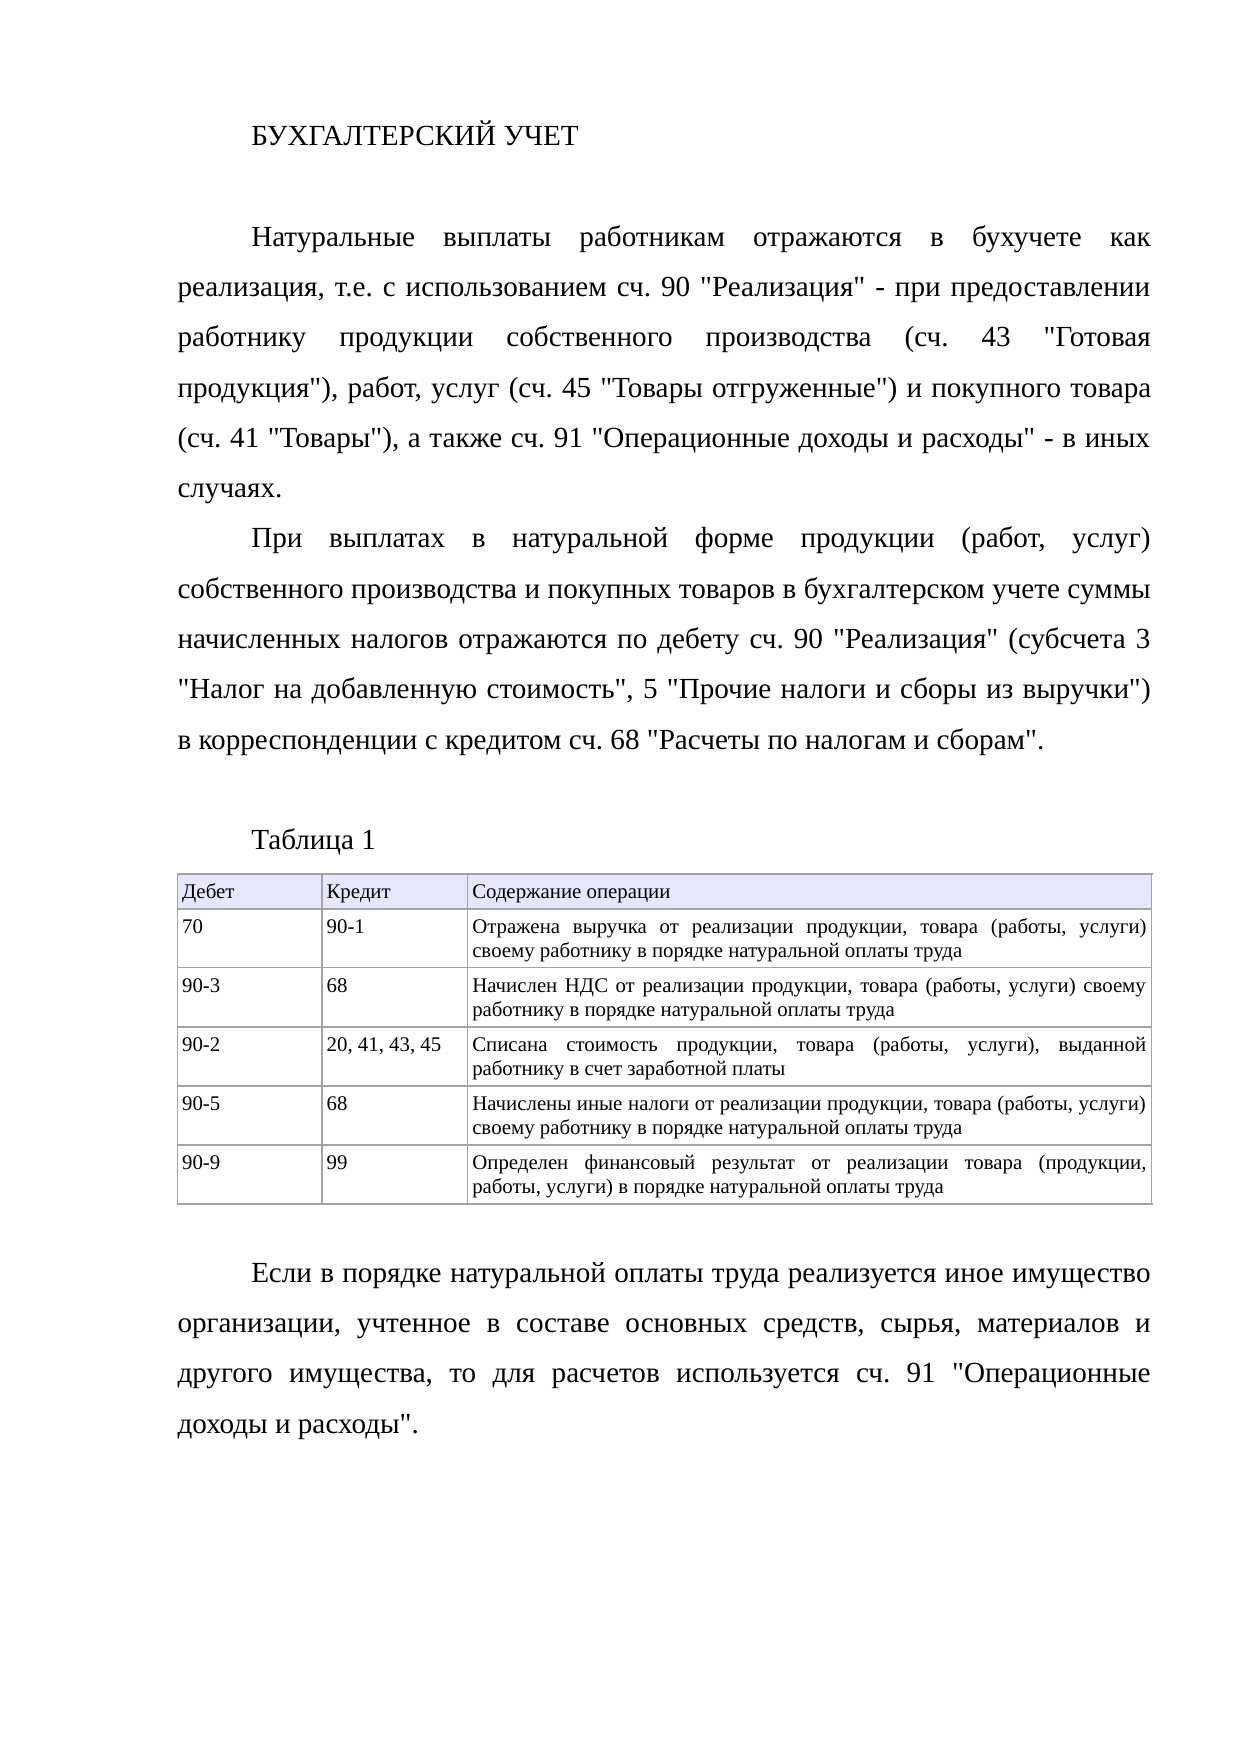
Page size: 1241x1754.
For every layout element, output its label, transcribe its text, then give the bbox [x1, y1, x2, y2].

table_cell Определен финансовый результат от реализации товара (продукции, работы, услуги) в порядке натуральной оплаты труда [468, 1146, 1151, 1203]
table_cell Отражена выручка от реализации продукции, товара (работы, услуги) своему работнику в порядке натуральной оплаты труда [468, 910, 1151, 967]
table_cell Начислены иные налоги от реализации продукции, товара (работы, услуги) своему работнику в порядке натуральной оплаты труда [468, 1087, 1151, 1144]
table_cell 99 [323, 1146, 467, 1203]
table_cell Списана стоимость продукции, товара (работы, услуги), выданной работнику в счет заработной платы [468, 1028, 1151, 1085]
text При выплатах в натуральной форме продукции (работ, услуг) собственного производства и покупных товаров в бухгалтерском учете суммы начисленных налогов отражаются по дебету сч. 90 "Реализация" (субсчета 3 "Налог на добавленную стоимость", 5 "Прочие налоги и сборы из выручки") в корреспонденции с кредитом сч. 68 "Расчеты по налогам и сборам". [177, 521, 1152, 755]
table_header Кредит [323, 875, 467, 908]
table_cell 90-1 [323, 910, 467, 967]
table_cell 90-3 [178, 968, 321, 1026]
text Бухгалтерский учет [177, 118, 1152, 152]
table_cell 90-9 [178, 1146, 321, 1203]
table_header Содержание операции [468, 875, 1151, 908]
table_cell 90-2 [178, 1028, 321, 1085]
table_cell Начислен НДС от реализации продукции, товара (работы, услуги) своему работнику в порядке натуральной оплаты труда [468, 968, 1151, 1026]
text Натуральные выплаты работникам отражаются в бухучете как реализация, т.е. с использованием сч. 90 "Реализация" - при предоставлении работнику продукции собственного производства (сч. 43 "Готовая продукция"), работ, услуг (сч. 45 "Товары отгруженные") и покупного товара (сч. 41 "Товары"), а также сч. 91 "Операционные доходы и расходы" - в иных случаях. [177, 219, 1152, 504]
table_cell 68 [323, 1087, 467, 1144]
text Таблица 1 [177, 822, 1152, 856]
text Если в порядке натуральной оплаты труда реализуется иное имущество организации, учтенное в составе основных средств, сырья, материалов и другого имущества, то для расчетов используется сч. 91 "Операционные доходы и расходы". [177, 1255, 1152, 1439]
table_cell 70 [178, 910, 321, 967]
table_cell 68 [323, 968, 467, 1026]
table_cell 20, 41, 43, 45 [323, 1028, 467, 1085]
table_cell 90-5 [178, 1087, 321, 1144]
table_header Дебет [178, 875, 321, 908]
